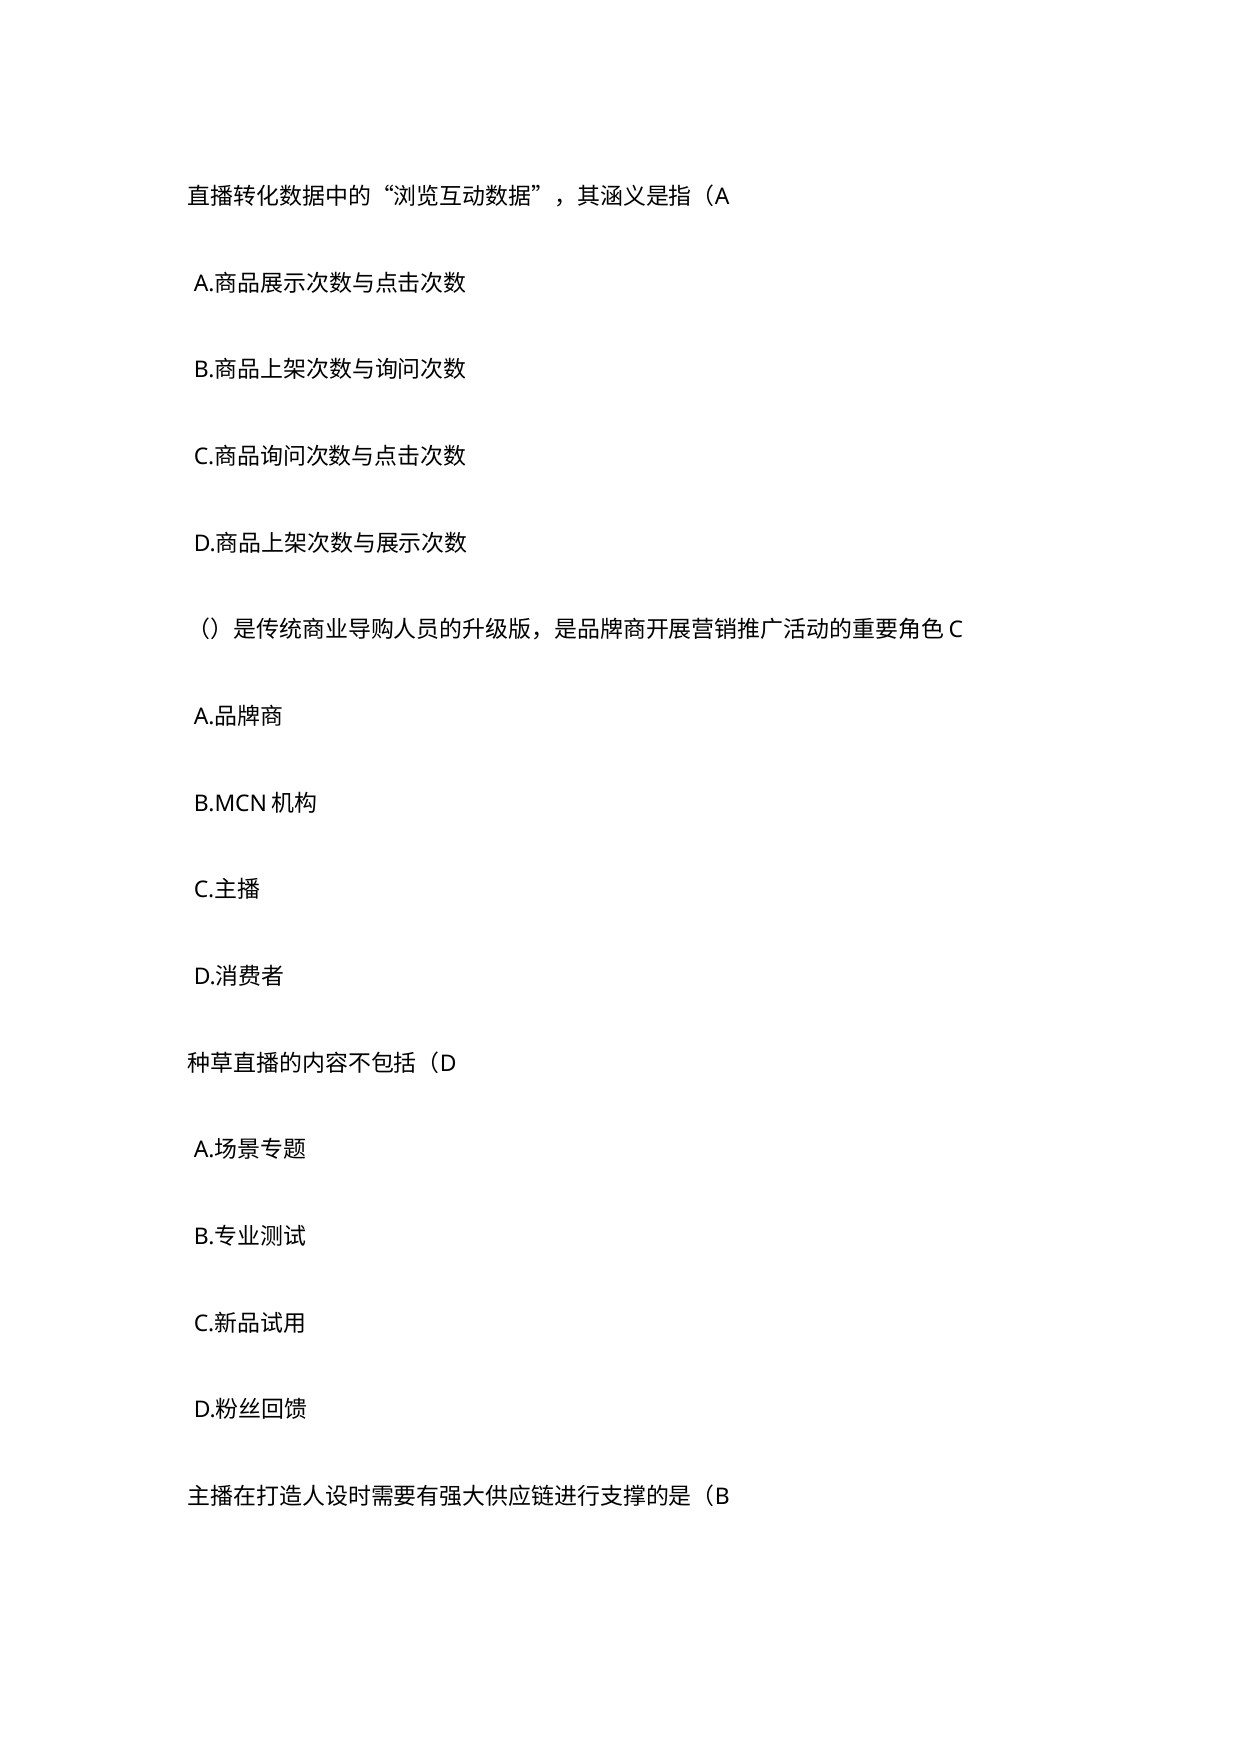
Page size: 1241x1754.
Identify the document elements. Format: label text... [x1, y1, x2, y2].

text C.新品试用 [187, 1289, 1053, 1354]
text B.专业测试 [187, 1202, 1053, 1267]
text B.商品上架次数与询问次数 [187, 335, 1053, 400]
text B.MCN机构 [187, 769, 1053, 834]
text 种草直播的内容不包括（D [187, 1029, 1053, 1094]
text C.商品询问次数与点击次数 [187, 422, 1053, 487]
text D.粉丝回馈 [187, 1375, 1053, 1440]
text A.品牌商 [187, 682, 1053, 747]
text D.消费者 [187, 942, 1053, 1007]
text 主播在打造人设时需要有强大供应链进行支撑的是（B [187, 1462, 1053, 1527]
text C.主播 [187, 855, 1053, 920]
text D.商品上架次数与展示次数 [187, 509, 1053, 574]
text 直播转化数据中的“浏览互动数据”，其涵义是指（A [187, 162, 1053, 227]
text A.商品展示次数与点击次数 [187, 249, 1053, 314]
text A.场景专题 [187, 1115, 1053, 1180]
text （）是传统商业导购人员的升级版，是品牌商开展营销推广活动的重要角色C [187, 595, 1053, 660]
